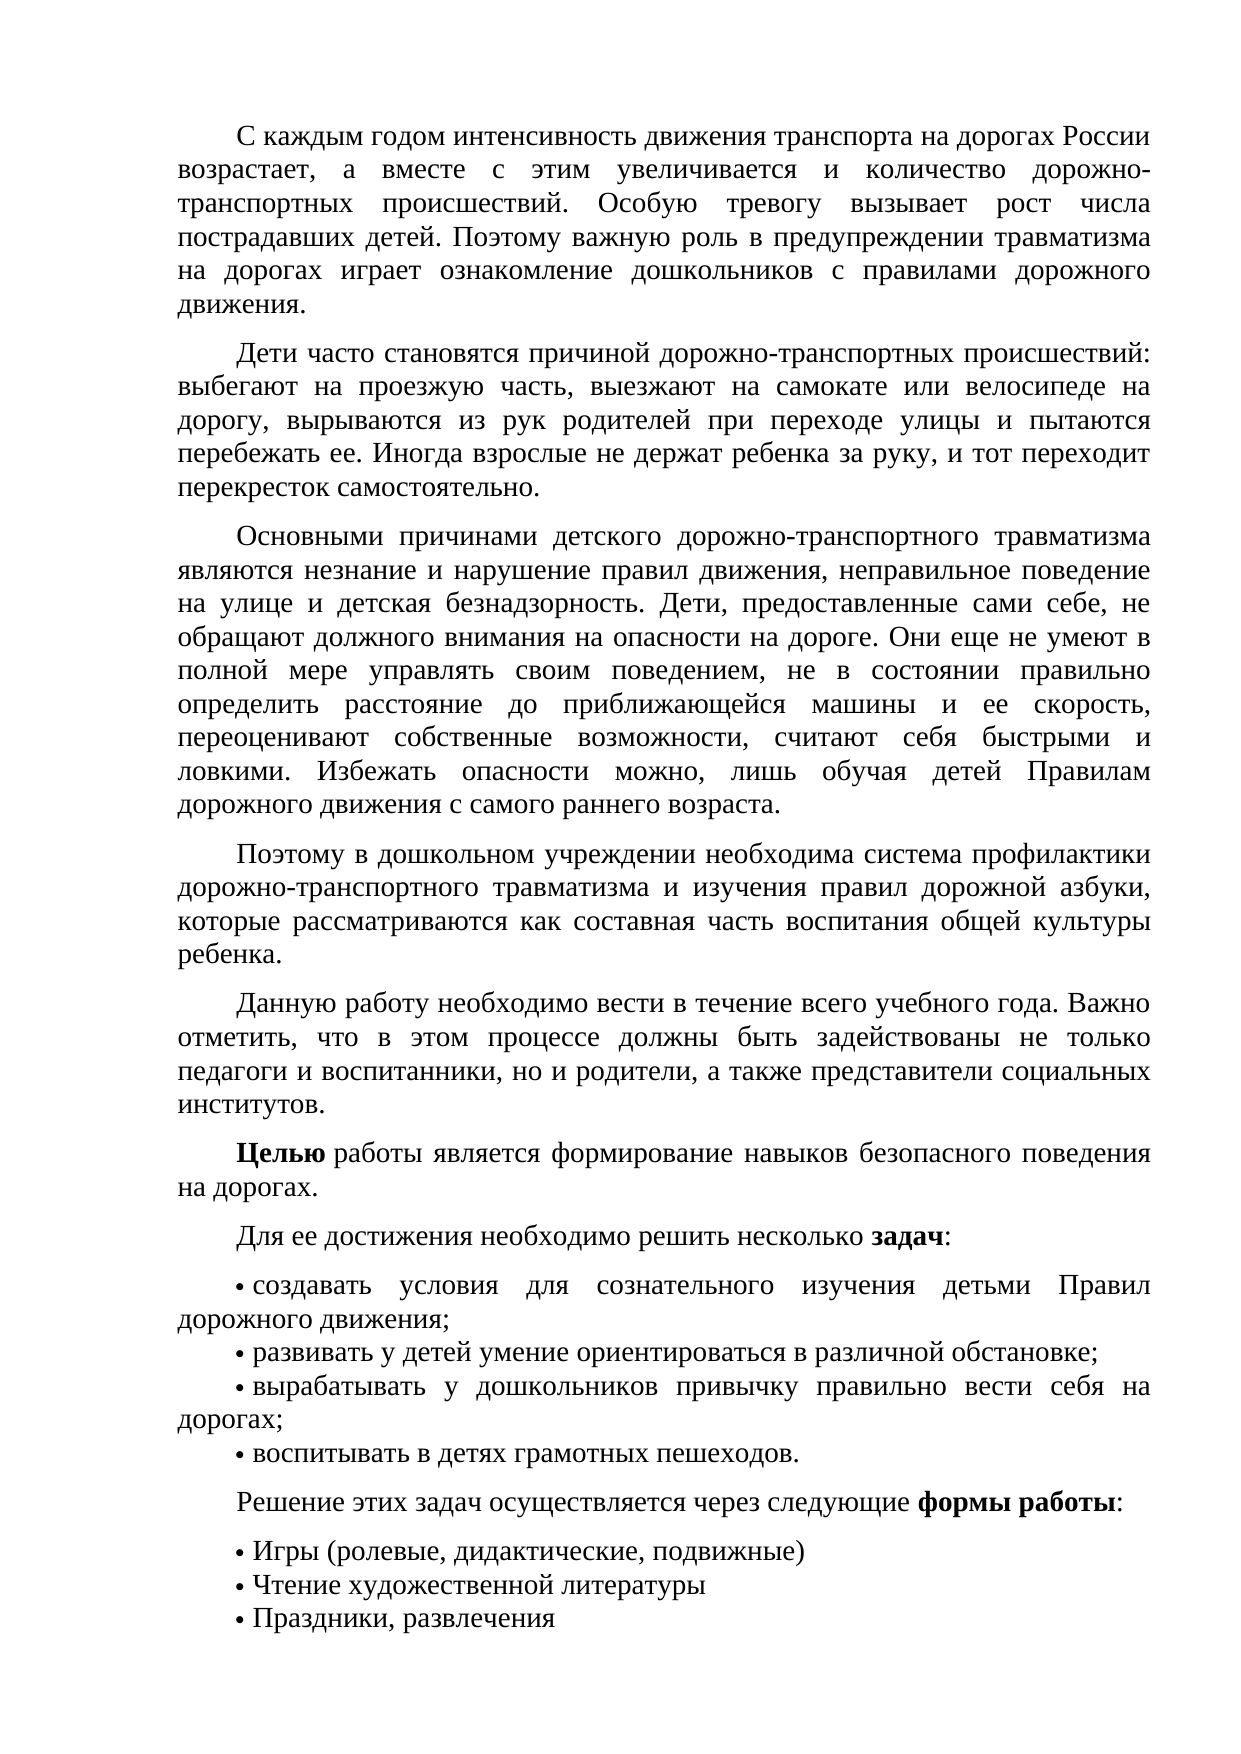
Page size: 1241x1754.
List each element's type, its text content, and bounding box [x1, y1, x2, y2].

list воспитывать в детях грамотных пешеходов. [177, 1435, 1152, 1468]
text Данную работу необходимо вести в течение всего учебного года. Важно отметить, что в этом процессе должны быть задействованы не только педагоги и воспитанники, но и родители, а также представители социальных институтов. [177, 986, 1152, 1120]
text Решение этих задач осуществляется через следующие формы работы: [177, 1484, 1152, 1518]
list Игры (ролевые, дидактические, подвижные) [177, 1533, 1152, 1567]
list Праздники, развлечения [177, 1600, 1152, 1634]
text Целью работы является формирование навыков безопасного поведения на дорогах. [177, 1135, 1152, 1202]
list вырабатывать у дошкольников привычку правильно вести себя на дорогах; [177, 1368, 1152, 1435]
list создавать условия для сознательного изучения детьми Правил дорожного движения; [177, 1267, 1152, 1334]
text Для ее достижения необходимо решить несколько задач: [177, 1218, 1152, 1252]
text Дети часто становятся причиной дорожно-транспортных происшествий: выбегают на проезжую часть, выезжают на самокате или велосипеде на дорогу, вырываются из рук родителей при переходе улицы и пытаются перебежать ее. Иногда взрослые не держат ребенка за руку, и тот переходит перекресток самостоятельно. [177, 335, 1152, 503]
text Основными причинами детского дорожно-транспортного травматизма являются незнание и нарушение правил движения, неправильное поведение на улице и детская безнадзорность. Дети, предоставленные сами себе, не обращают должного внимания на опасности на дороге. Они еще не умеют в полной мере управлять своим поведением, не в состоянии правильно определить расстояние до приближающейся машины и ее скорость, переоценивают собственные возможности, считают себя быстрыми и ловкими. Избежать опасности можно, лишь обучая детей Правилам дорожного движения с самого раннего возраста. [177, 518, 1152, 820]
list Чтение художественной литературы [177, 1567, 1152, 1600]
text Поэтому в дошкольном учреждении необходима система профилактики дорожно-транспортного травматизма и изучения правил дорожной азбуки, которые рассматриваются как составная часть воспитания общей культуры ребенка. [177, 836, 1152, 970]
text С каждым годом интенсивность движения транспорта на дорогах России возрастает, а вместе с этим увеличивается и количество дорожно-транспортных происшествий. Особую тревогу вызывает рост числа пострадавших детей. Поэтому важную роль в предупреждении травматизма на дорогах играет ознакомление дошкольников с правилами дорожного движения. [177, 118, 1152, 319]
list развивать у детей умение ориентироваться в различной обстановке; [177, 1334, 1152, 1368]
